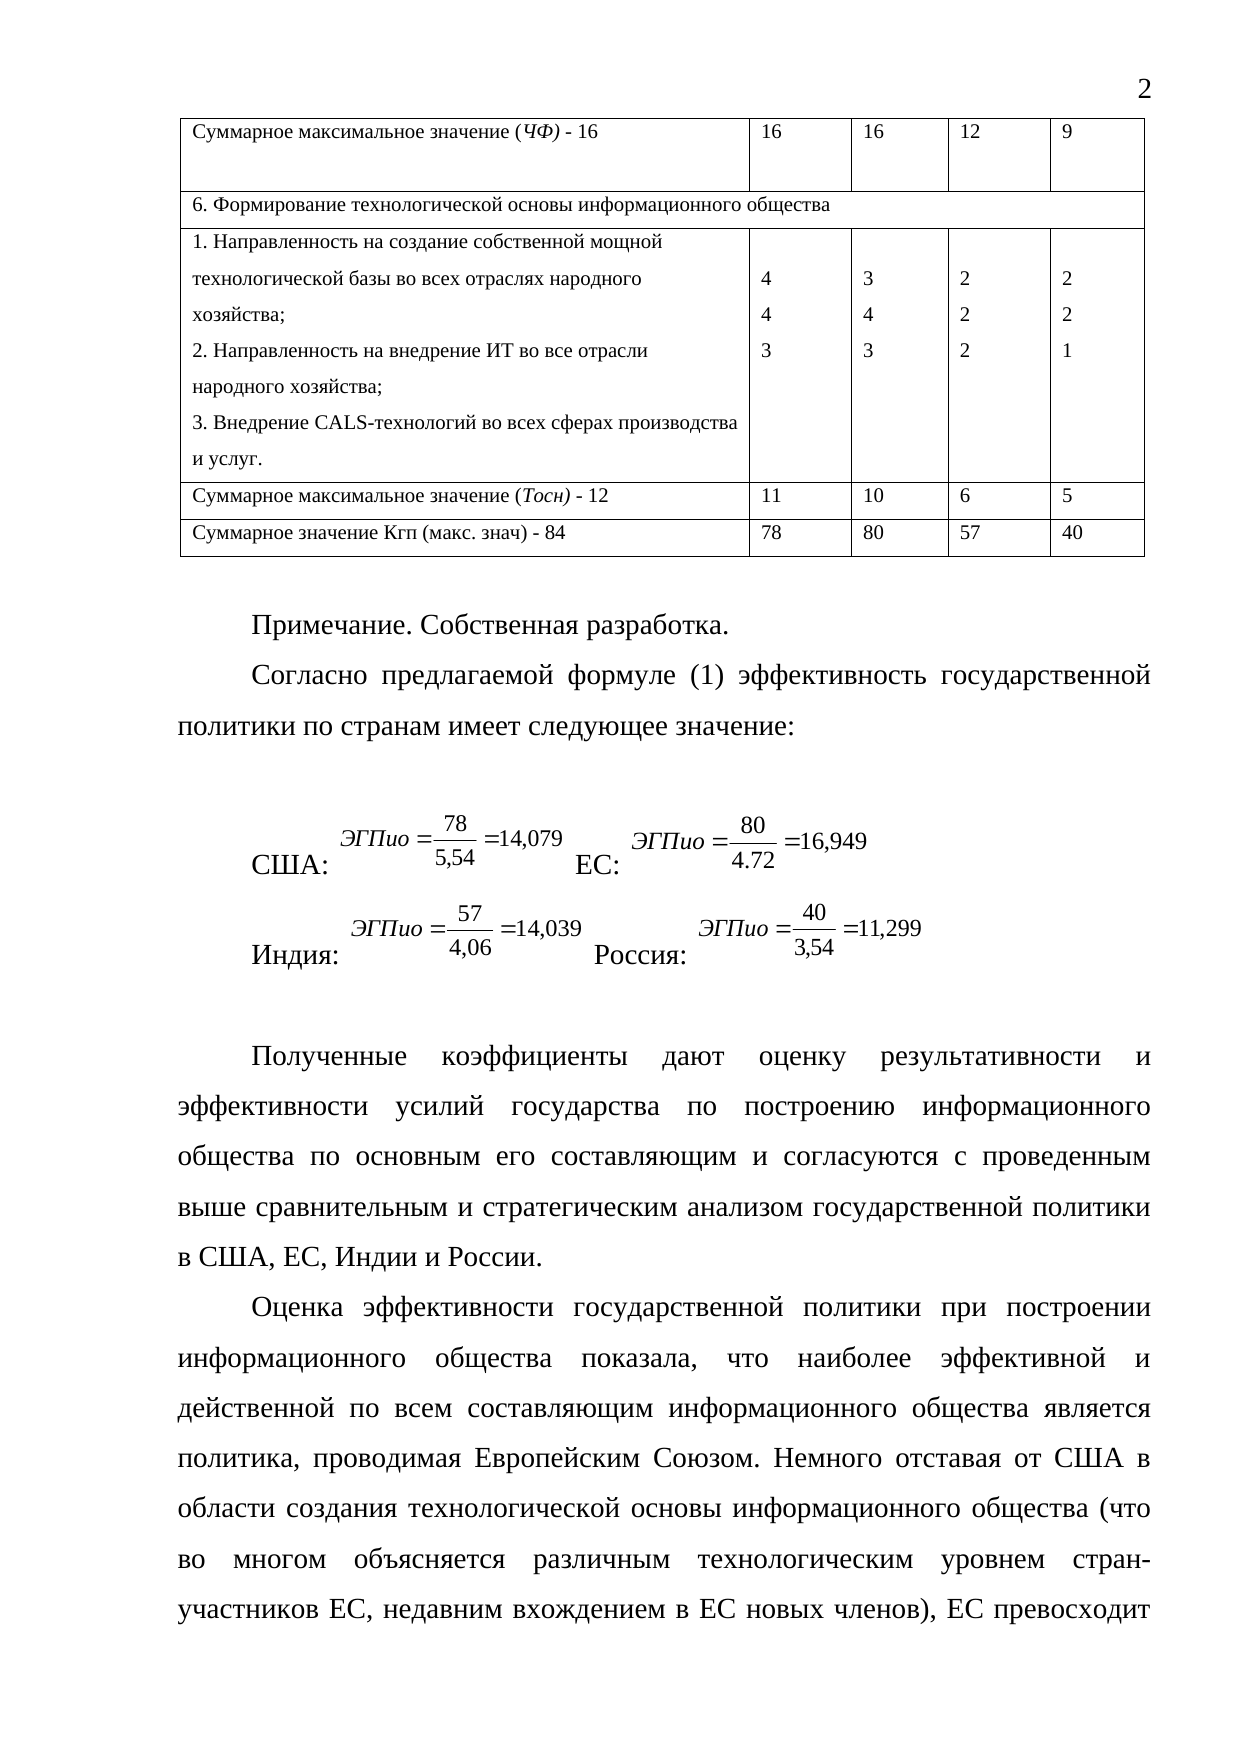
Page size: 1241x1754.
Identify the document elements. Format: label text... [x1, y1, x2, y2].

table_cell 9 [1051, 119, 1144, 191]
table_cell 11 [750, 483, 851, 519]
table_cell 2 2 2 [949, 229, 1050, 482]
table_cell 78 [750, 520, 851, 556]
table_cell Суммарное значение Кгп (макс. знач) - 84 [181, 520, 749, 556]
table_cell 3 4 3 [852, 229, 948, 482]
table_cell 57 [949, 520, 1050, 556]
text Примечание. Собственная разработка. [177, 607, 1152, 641]
table_cell Суммарное максимальное значение (Тосн) - 12 [181, 483, 749, 519]
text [177, 1289, 1152, 1625]
table_cell 6. Формирование технологической основы информационного общества [181, 192, 1144, 228]
text Полученные коэффициенты дают оценку результативности и эффективности усилий государства по построению информационного общества по основным его составляющим и согласуются с проведенным выше сравнительным и стратегическим анализом государственной политики в США, ЕС, Индии и России. [177, 1038, 1152, 1273]
text Индия: Россия: [177, 897, 1152, 971]
table_cell 12 [949, 119, 1050, 191]
text США: ЕС: [177, 808, 1152, 880]
table_cell 4 4 3 [750, 229, 851, 482]
table_cell 10 [852, 483, 948, 519]
table_cell Суммарное максимальное значение (ЧФ) - 16 [181, 119, 749, 191]
text Согласно предлагаемой формуле (1) эффективность государственной политики по странам имеет следующее значение: [177, 657, 1152, 741]
table_cell 40 [1051, 520, 1144, 556]
table_cell 1. Направленность на создание собственной мощной технологической базы во всех отраслях народного хозяйства; 2. Направленность на внедрение ИТ во все отрасли народного хозяйства; 3. Внедрение CALS-технологий во всех сферах производства и услуг. [181, 229, 749, 482]
table_cell 2 2 1 [1051, 229, 1144, 482]
table_cell 16 [750, 119, 851, 191]
table_cell 6 [949, 483, 1050, 519]
table_cell 16 [852, 119, 948, 191]
table_cell 80 [852, 520, 948, 556]
table_cell 5 [1051, 483, 1144, 519]
